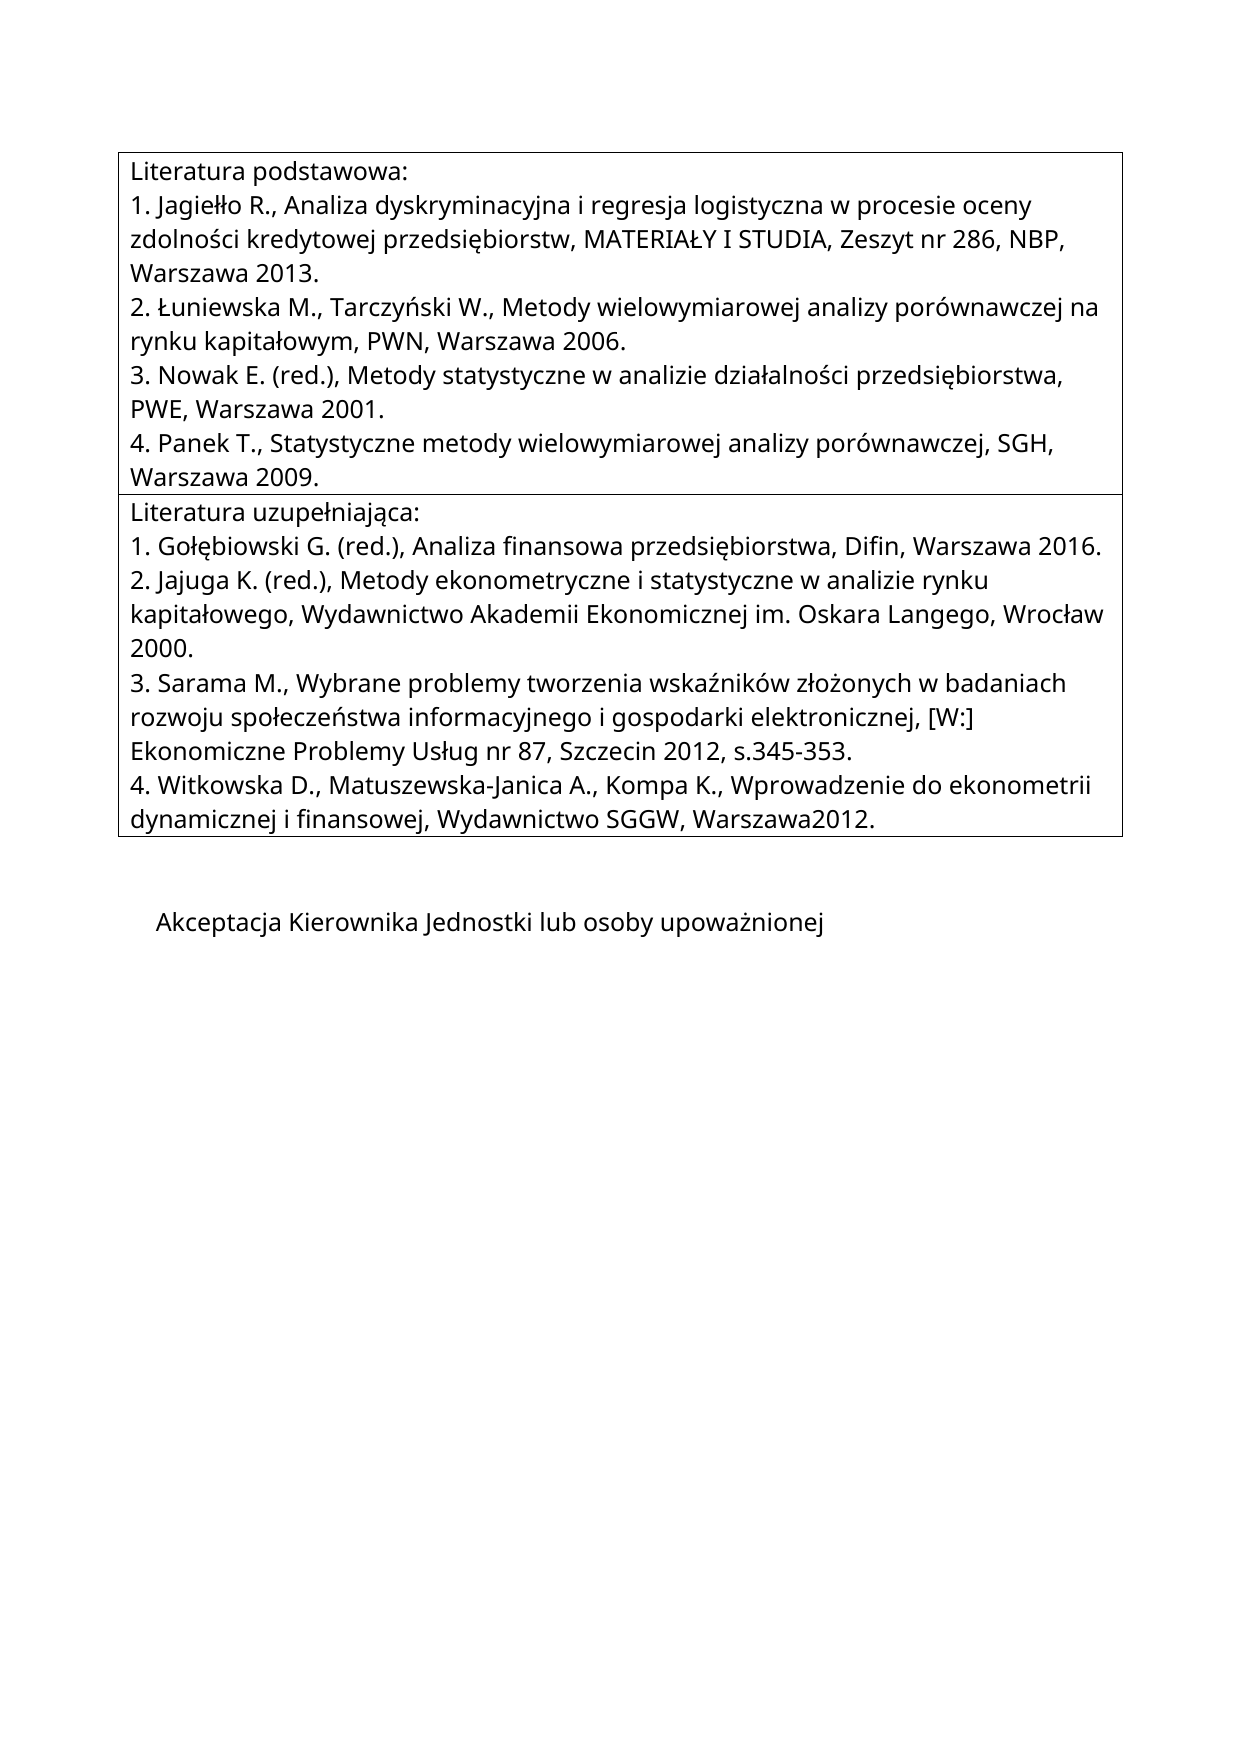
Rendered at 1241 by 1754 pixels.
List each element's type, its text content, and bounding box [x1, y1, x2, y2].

table_header Literatura podstawowa: 1. Jagiełło R., Analiza dyskryminacyjna i regresja logistyczna w procesie oceny zdolności kredytowej przedsiębiorstw, MATERIAŁY I STUDIA, Zeszyt nr 286, NBP, Warszawa 2013. 2. Łuniewska M., Tarczyński W., Metody wielowymiarowej analizy porównawczej na rynku kapitałowym, PWN, Warszawa 2006. 3. Nowak E. (red.), Metody statystyczne w analizie działalności przedsiębiorstwa, PWE, Warszawa 2001. 4. Panek T., Statystyczne metody wielowymiarowej analizy porównawczej, SGH, Warszawa 2009. [119, 153, 1122, 494]
table_cell Literatura uzupełniająca: 1. Gołębiowski G. (red.), Analiza finansowa przedsiębiorstwa, Difin, Warszawa 2016. 2. Jajuga K. (red.), Metody ekonometryczne i statystyczne w analizie rynku kapitałowego, Wydawnictwo Akademii Ekonomicznej im. Oskara Langego, Wrocław 2000. 3. Sarama M., Wybrane problemy tworzenia wskaźników złożonych w badaniach rozwoju społeczeństwa informacyjnego i gospodarki elektronicznej, [W:] Ekonomiczne Problemy Usług nr 87, Szczecin 2012, s.345-353. 4. Witkowska D., Matuszewska-Janica A., Kompa K., Wprowadzenie do ekonometrii dynamicznej i finansowej, Wydawnictwo SGGW, Warszawa2012. [119, 495, 1122, 836]
text Akceptacja Kierownika Jednostki lub osoby upoważnionej [156, 905, 1122, 939]
